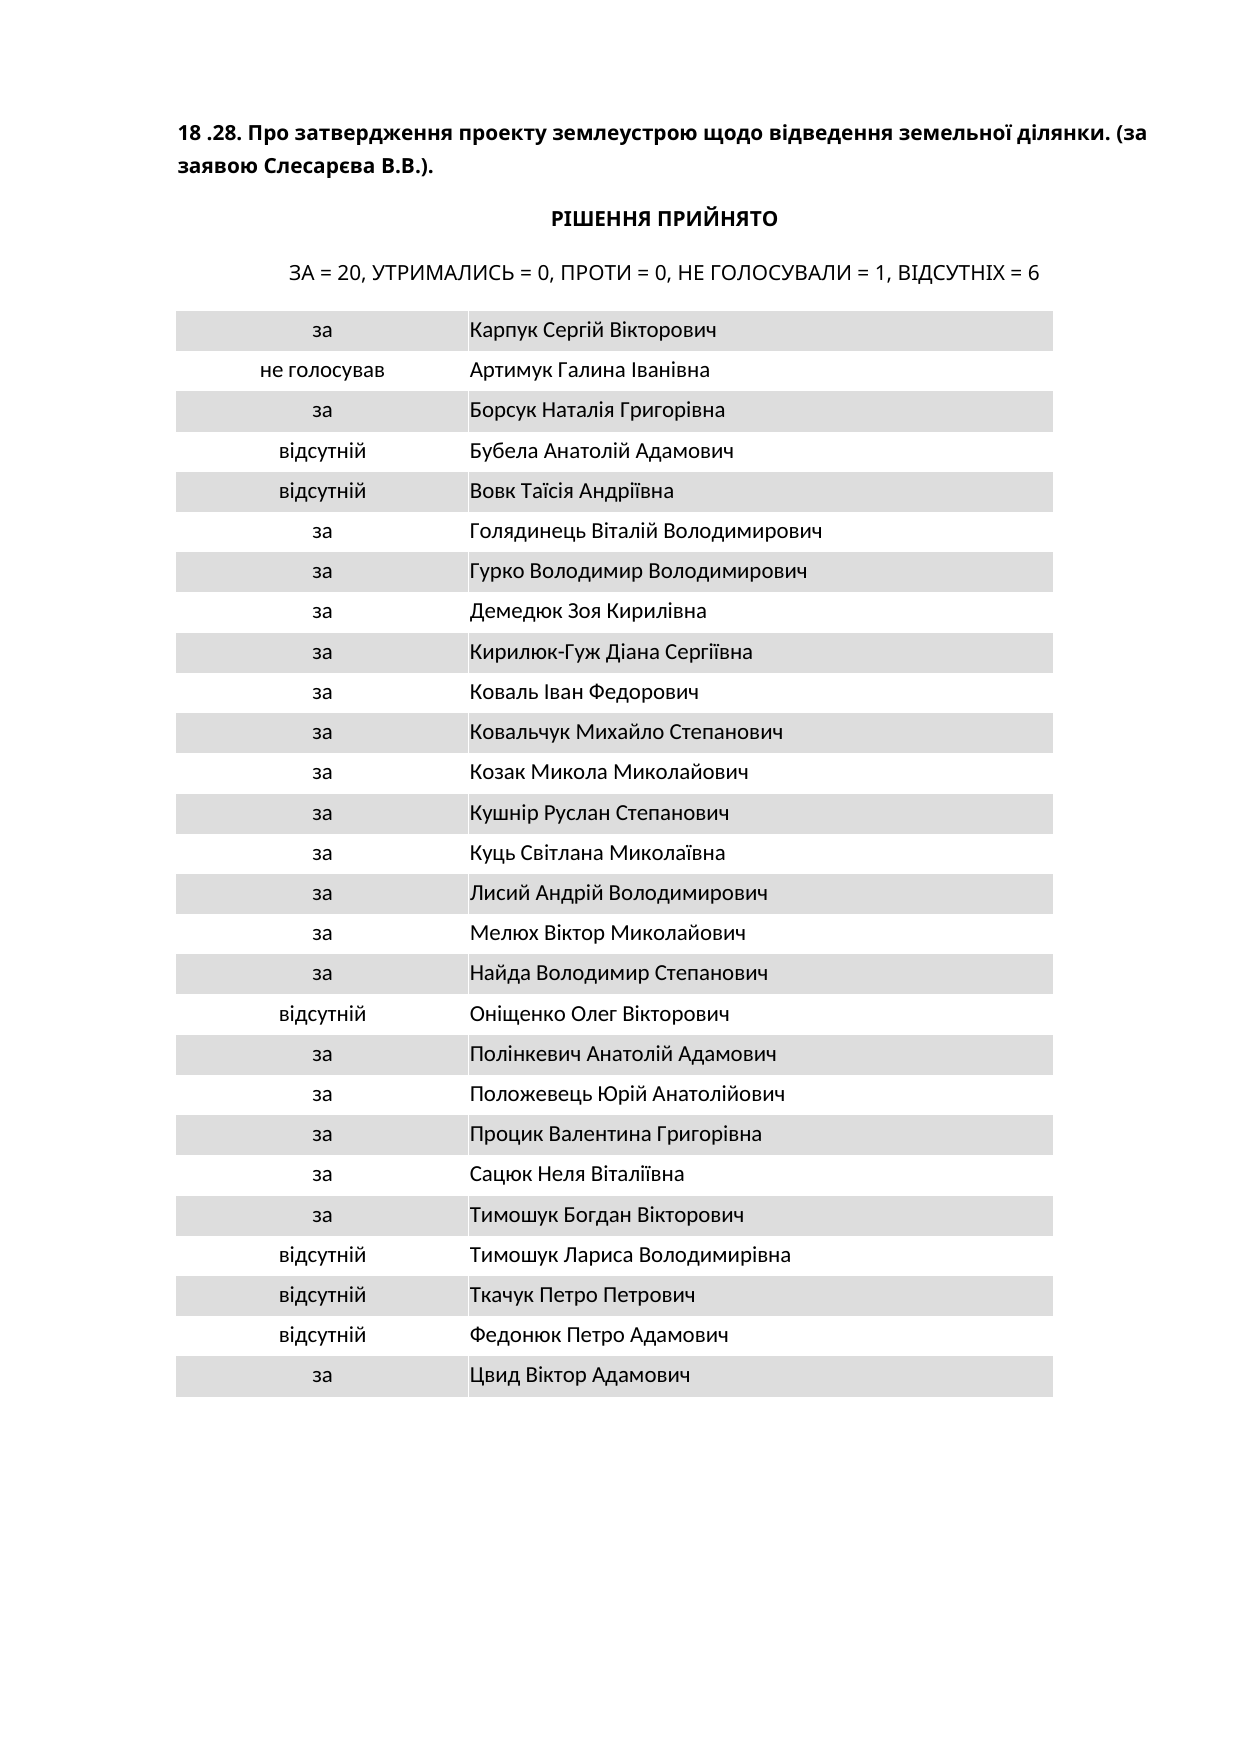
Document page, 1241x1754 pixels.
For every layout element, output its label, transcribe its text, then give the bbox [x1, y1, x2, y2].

table_cell Ткачук Петро Петрович [469, 1276, 1053, 1316]
table_cell за [176, 954, 468, 994]
table_cell не голосував [176, 351, 468, 391]
table_cell Кирилюк-Гуж Діана Сергіївна [469, 633, 1053, 673]
table_cell Артимук Галина Іванівна [469, 351, 1053, 391]
table_cell за [176, 512, 468, 552]
table_header за [176, 311, 468, 351]
table_cell за [176, 1196, 468, 1236]
table_header Карпук Сергій Вікторович [469, 311, 1053, 351]
table_cell Лисий Андрій Володимирович [469, 874, 1053, 914]
text РІШЕННЯ ПРИЙНЯТО [177, 204, 1152, 233]
table_cell Кушнір Руслан Степанович [469, 794, 1053, 834]
table_cell Борсук Наталія Григорівна [469, 391, 1053, 432]
text 18 .28. Про затвердження проекту землеустрою щодо відведення земельної ділянки. (за заявою Слесарєва В.В.). [177, 118, 1152, 179]
table_cell Оніщенко Олег Вікторович [469, 995, 1053, 1035]
text ЗА = 20, УТРИМАЛИСЬ = 0, ПРОТИ = 0, НЕ ГОЛОСУВАЛИ = 1, ВІДСУТНІХ = 6 [177, 258, 1152, 286]
table_cell за [176, 874, 468, 914]
table_cell відсутній [176, 995, 468, 1035]
table_cell Куць Світлана Миколаївна [469, 834, 1053, 874]
table_cell Бубела Анатолій Адамович [469, 432, 1053, 472]
table_cell відсутній [176, 1236, 468, 1276]
table_cell Вовк Таїсія Андріївна [469, 472, 1053, 512]
table_cell за [176, 1356, 468, 1397]
table_cell Федонюк Петро Адамович [469, 1316, 1053, 1356]
table_cell за [176, 673, 468, 713]
table_cell Тимошук Богдан Вікторович [469, 1196, 1053, 1236]
table_cell за [176, 834, 468, 874]
table_cell Козак Микола Миколайович [469, 753, 1053, 793]
table_cell за [176, 1155, 468, 1196]
table_cell Полінкевич Анатолій Адамович [469, 1035, 1053, 1075]
table_cell Процик Валентина Григорівна [469, 1115, 1053, 1155]
table_cell Голядинець Віталій Володимирович [469, 512, 1053, 552]
table_cell відсутній [176, 472, 468, 512]
table_cell за [176, 713, 468, 753]
table_cell за [176, 593, 468, 633]
table_cell Сацюк Неля Віталіївна [469, 1155, 1053, 1196]
table_cell за [176, 914, 468, 954]
table_cell Найда Володимир Степанович [469, 954, 1053, 994]
table_cell Коваль Іван Федорович [469, 673, 1053, 713]
table_cell відсутній [176, 432, 468, 472]
table_cell відсутній [176, 1316, 468, 1356]
table_cell Мелюх Віктор Миколайович [469, 914, 1053, 954]
table_cell за [176, 391, 468, 432]
table_cell відсутній [176, 1276, 468, 1316]
table_cell Тимошук Лариса Володимирівна [469, 1236, 1053, 1276]
table_cell за [176, 753, 468, 793]
table_cell за [176, 633, 468, 673]
table_cell за [176, 552, 468, 592]
table_cell Ковальчук Михайло Степанович [469, 713, 1053, 753]
table_cell Демедюк Зоя Кирилівна [469, 593, 1053, 633]
table_cell за [176, 1115, 468, 1155]
table_cell за [176, 1035, 468, 1075]
table_cell Гурко Володимир Володимирович [469, 552, 1053, 592]
table_cell Цвид Віктор Адамович [469, 1356, 1053, 1397]
table_cell Положевець Юрій Анатолійович [469, 1075, 1053, 1115]
table_cell за [176, 794, 468, 834]
table_cell за [176, 1075, 468, 1115]
